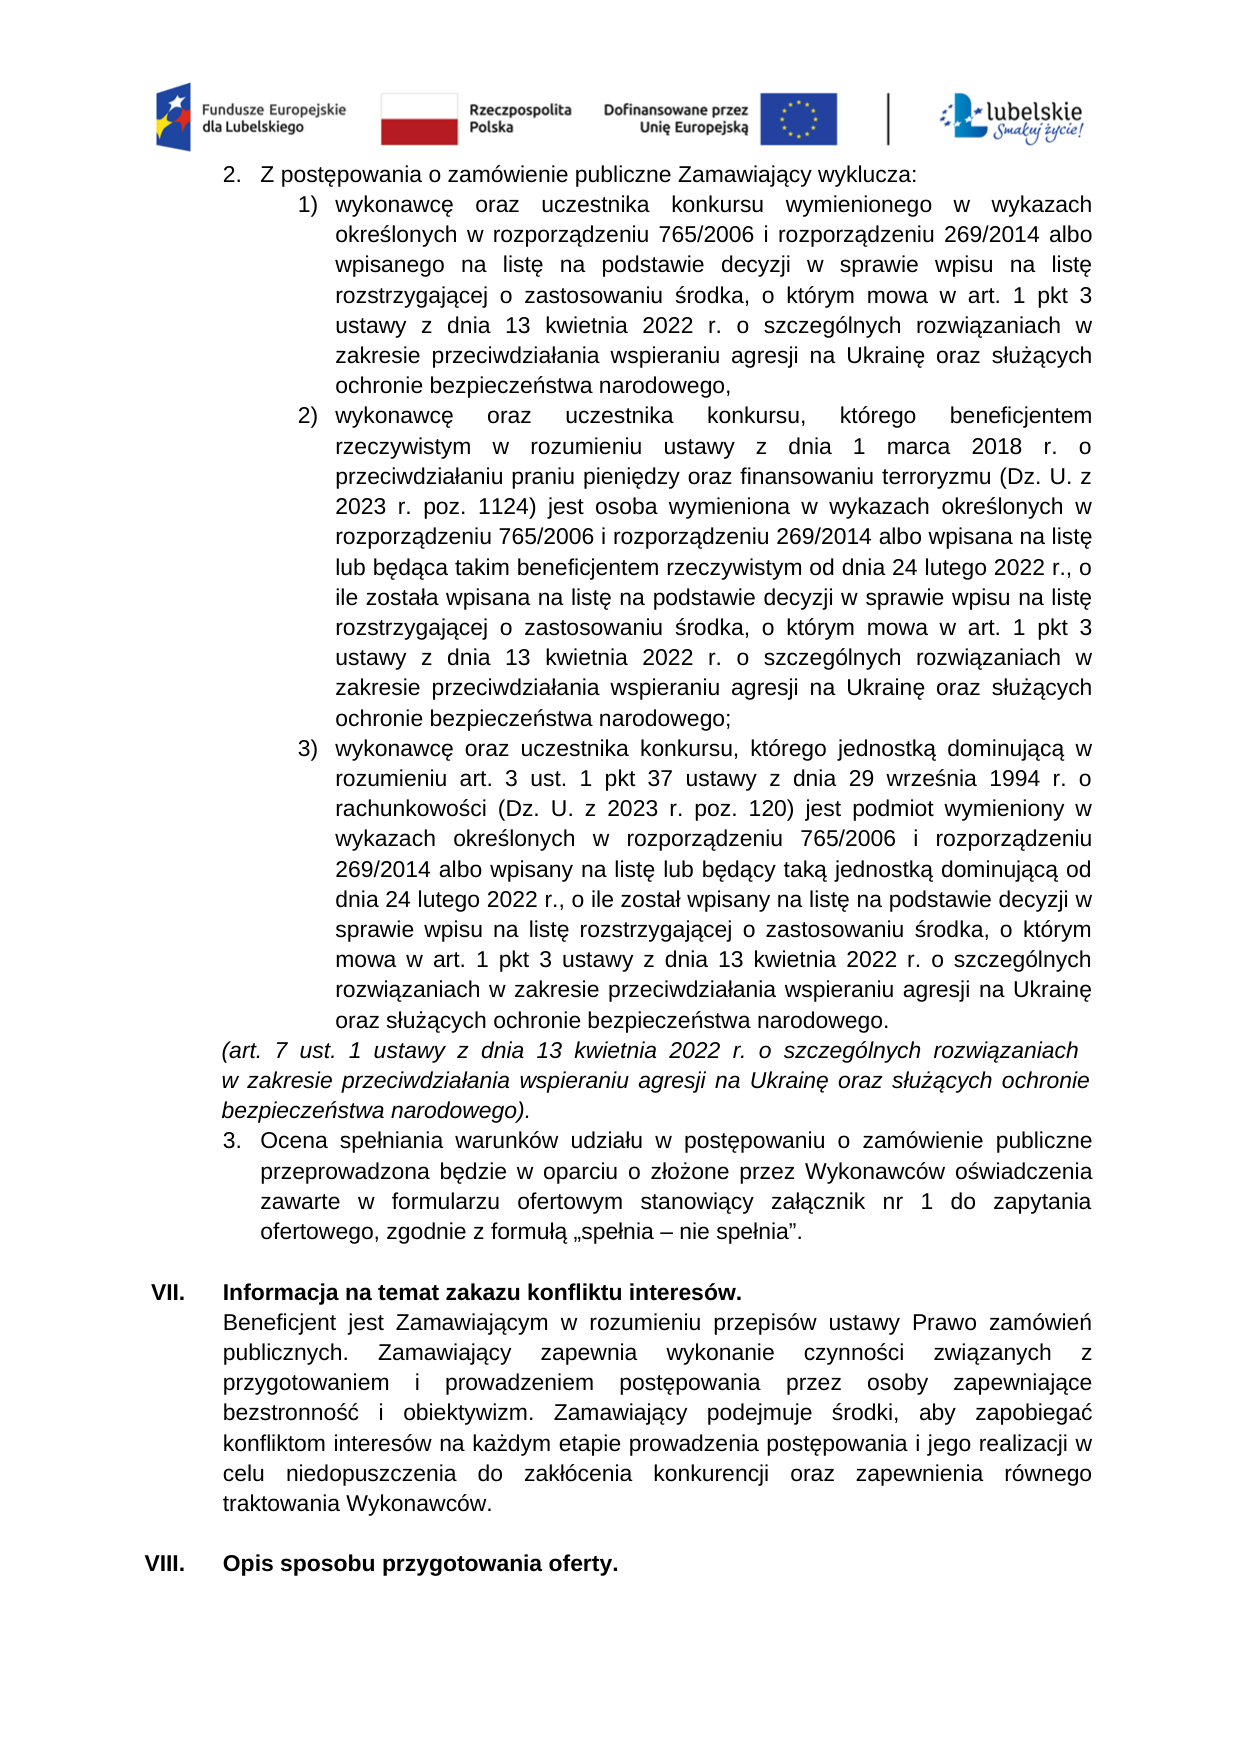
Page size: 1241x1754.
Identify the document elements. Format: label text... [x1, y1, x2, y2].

list Beneficjent jest Zamawiającym w rozumieniu przepisów ustawy Prawo zamówień publicznych. Zamawiający zapewnia wykonanie czynności związanych z przygotowaniem i prowadzeniem postępowania przez osoby zapewniające bezstronność i obiektywizm. Zamawiający podejmuje środki, aby zapobiegać konfliktom interesów na każdym etapie prowadzenia postępowania i jego realizacji w celu niedopuszczenia do zakłócenia konkurencji oraz zapewnienia równego traktowania Wykonawców. [223, 1309, 1093, 1516]
list Ocena spełniania warunków udziału w postępowaniu o zamówienie publiczne przeprowadzona będzie w oparciu o złożone przez Wykonawców oświadczenia zawarte w formularzu ofertowym stanowiący załącznik nr 1 do zapytania ofertowego, zgodnie z formułą „spełnia – nie spełnia”. [223, 1127, 1093, 1244]
picture [147, 73, 1093, 161]
list wykonawcę oraz uczestnika konkursu wymienionego w wykazach określonych w rozporządzeniu 765/2006 i rozporządzeniu 269/2014 albo wpisanego na listę na podstawie decyzji w sprawie wpisu na listę rozstrzygającej o zastosowaniu środka, o którym mowa w art. 1 pkt 3 ustawy z dnia 13 kwietnia 2022 r. o szczególnych rozwiązaniach w zakresie przeciwdziałania wspieraniu agresji na Ukrainę oraz służących ochronie bezpieczeństwa narodowego, [298, 191, 1093, 398]
list wykonawcę oraz uczestnika konkursu, którego beneficjentem rzeczywistym w rozumieniu ustawy z dnia 1 marca 2018 r. o przeciwdziałaniu praniu pieniędzy oraz finansowaniu terroryzmu (Dz. U. z 2023 r. poz. 1124) jest osoba wymieniona w wykazach określonych w rozporządzeniu 765/2006 i rozporządzeniu 269/2014 albo wpisana na listę lub będąca takim beneficjentem rzeczywistym od dnia 24 lutego 2022 r., o ile została wpisana na listę na podstawie decyzji w sprawie wpisu na listę rozstrzygającej o zastosowaniu środka, o którym mowa w art. 1 pkt 3 ustawy z dnia 13 kwietnia 2022 r. o szczególnych rozwiązaniach w zakresie przeciwdziałania wspieraniu agresji na Ukrainę oraz służących ochronie bezpieczeństwa narodowego; [298, 402, 1093, 731]
list Opis sposobu przygotowania oferty. [185, 1550, 1093, 1577]
text (art. 7 ust. 1 ustawy z dnia 13 kwietnia 2022 r. o szczególnych rozwiązaniach w zakresie przeciwdziałania wspieraniu agresji na Ukrainę oraz służących ochronie bezpieczeństwa narodowego). [221, 1037, 1093, 1123]
list Z postępowania o zamówienie publiczne Zamawiający wyklucza: [223, 161, 1093, 187]
list Informacja na temat zakazu konfliktu interesów. [185, 1278, 1093, 1305]
list wykonawcę oraz uczestnika konkursu, którego jednostką dominującą w rozumieniu art. 3 ust. 1 pkt 37 ustawy z dnia 29 września 1994 r. o rachunkowości (Dz. U. z 2023 r. poz. 120) jest podmiot wymieniony w wykazach określonych w rozporządzeniu 765/2006 i rozporządzeniu 269/2014 albo wpisany na listę lub będący taką jednostką dominującą od dnia 24 lutego 2022 r., o ile został wpisany na listę na podstawie decyzji w sprawie wpisu na listę rozstrzygającej o zastosowaniu środka, o którym mowa w art. 1 pkt 3 ustawy z dnia 13 kwietnia 2022 r. o szczególnych rozwiązaniach w zakresie przeciwdziałania wspieraniu agresji na Ukrainę oraz służących ochronie bezpieczeństwa narodowego. [298, 735, 1093, 1033]
